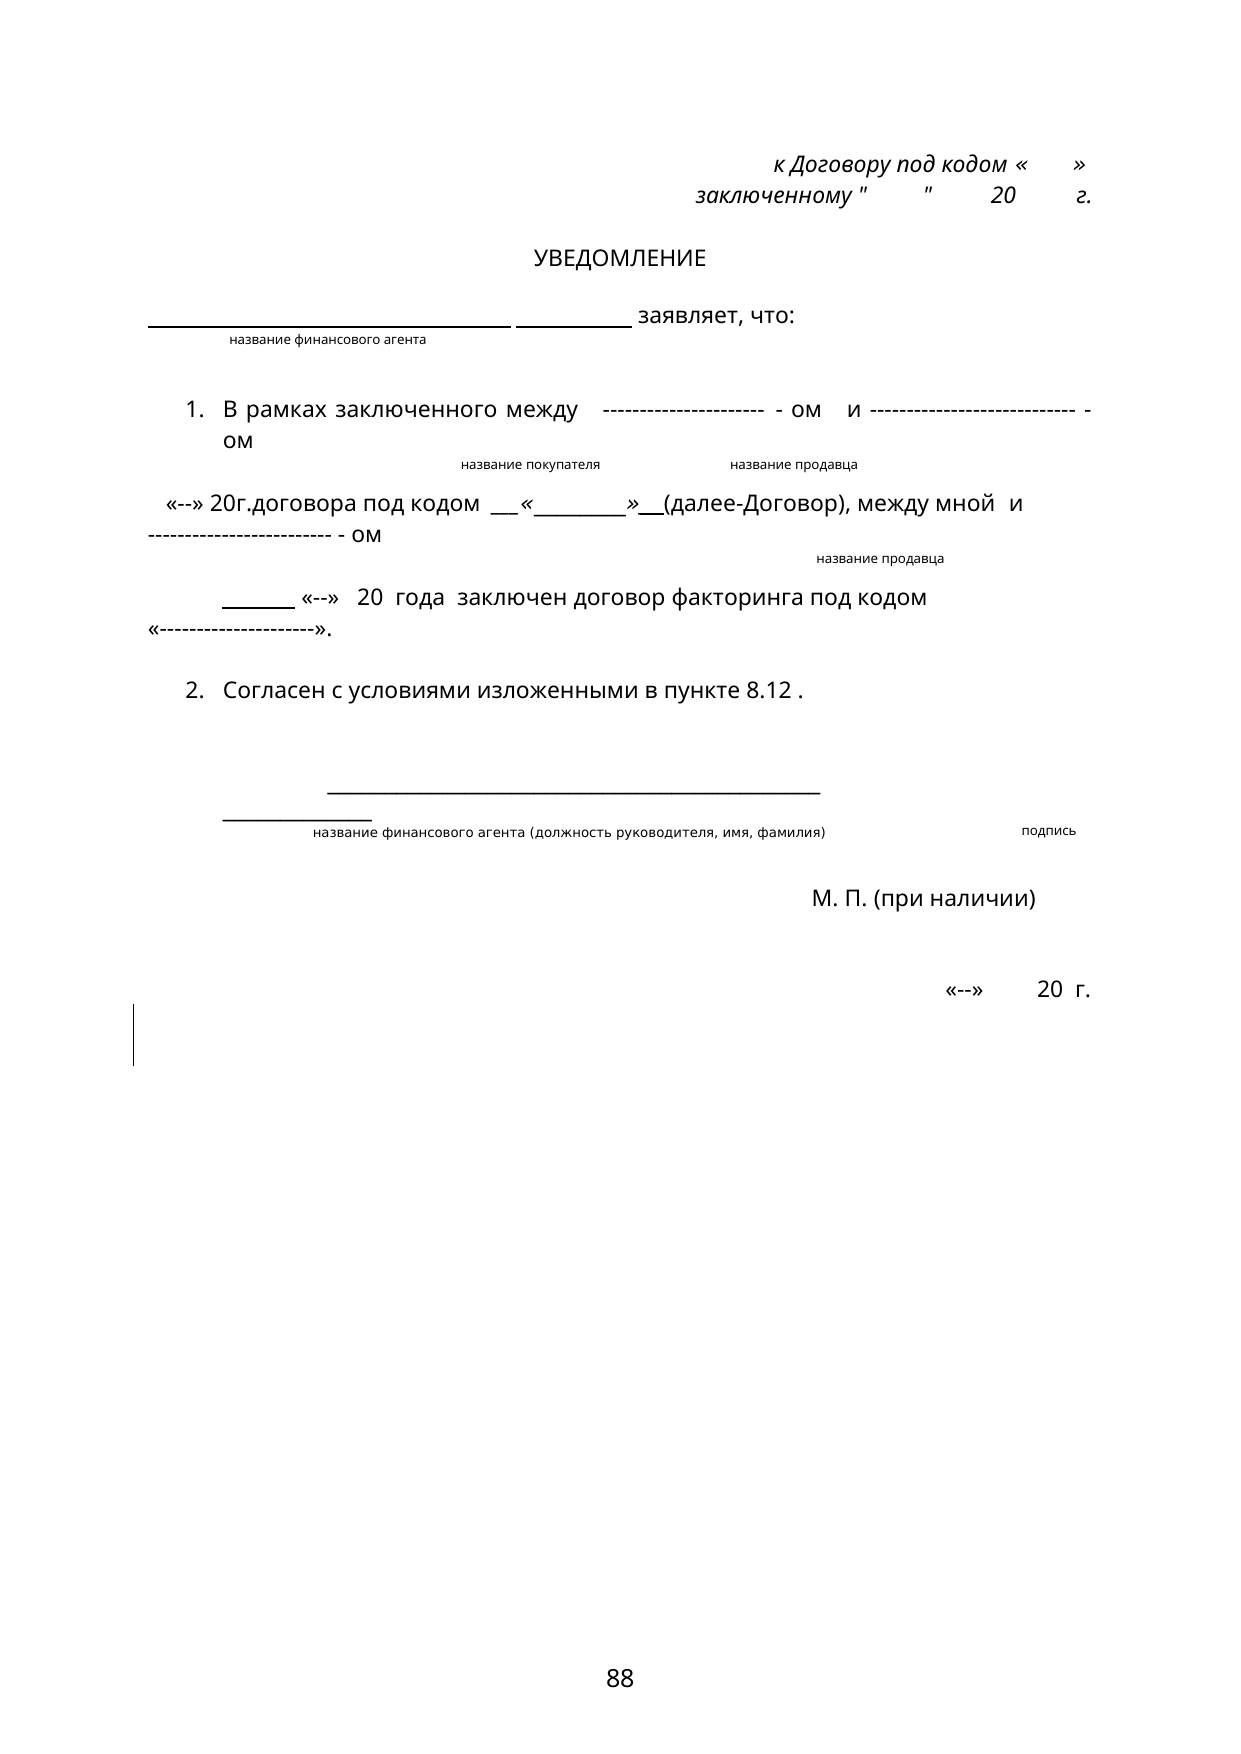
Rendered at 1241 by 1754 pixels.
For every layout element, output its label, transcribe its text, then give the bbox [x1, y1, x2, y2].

text название покупателя название продавца [148, 456, 1092, 487]
text заявляет, что: [148, 299, 1092, 331]
text «--» 20 года заключен договор факторинга под кодом «---------------------». [148, 581, 1092, 643]
text М. П. (при наличии) [148, 881, 1092, 913]
text «--» 20 г. [148, 973, 1092, 1004]
list В рамках заключенного между ---------------------- - ом и ---------------------------- -ом [185, 393, 1092, 456]
text название продавца [148, 549, 1092, 581]
list Согласен с условиями изложенными в пункте 8.12 . [185, 674, 1092, 706]
text «--» 20г.договора под кодом ___«________»__ (далее-Договор), между мной и ------------------------- - ом [148, 487, 1092, 549]
text ___________________________________________ _____________ [223, 768, 1092, 821]
text УВЕДОМЛЕНИЕ [148, 241, 1092, 273]
text к Договору под кодом « » заключенному " " 20 г. [148, 148, 1092, 210]
text название финансового агента (должность руководителя, имя, фамилия) подпись [148, 821, 1092, 853]
text название финансового агента [148, 331, 1092, 362]
